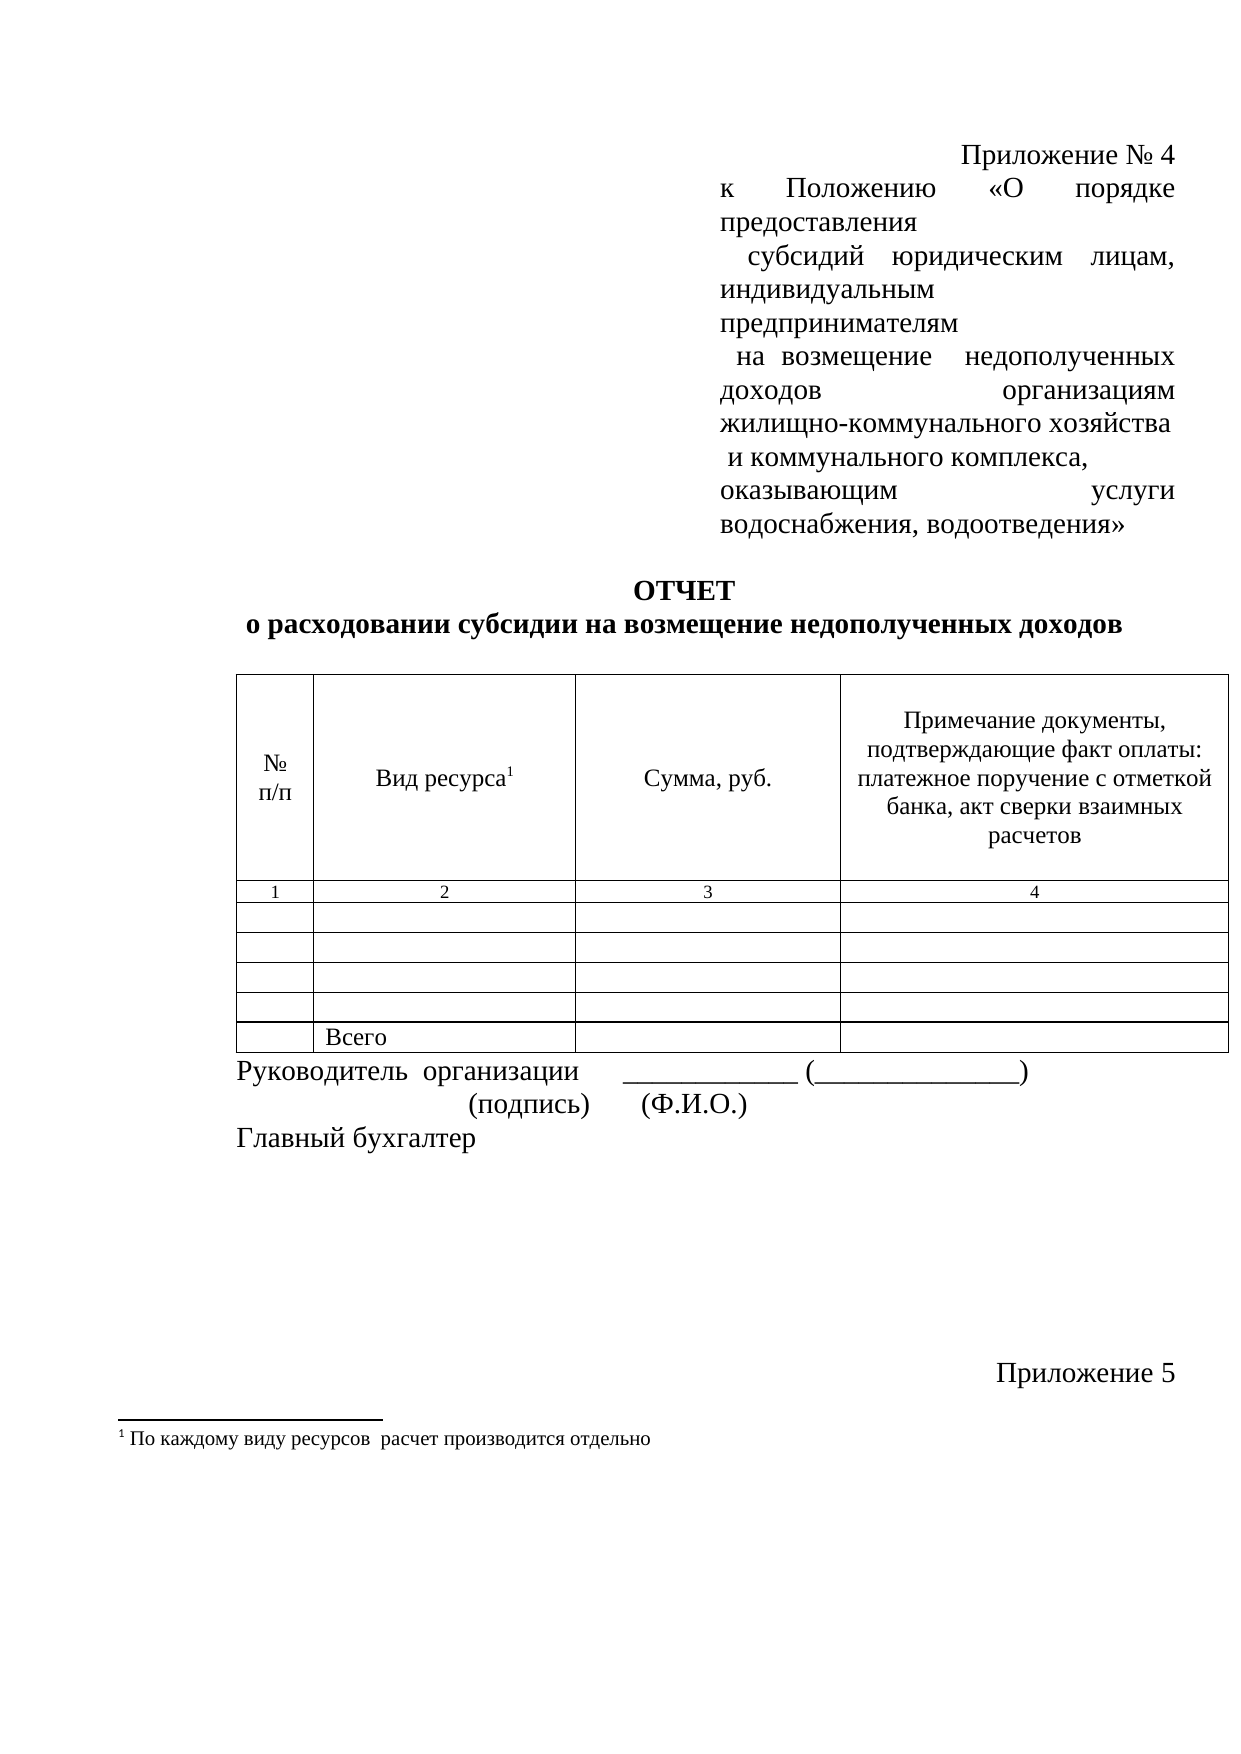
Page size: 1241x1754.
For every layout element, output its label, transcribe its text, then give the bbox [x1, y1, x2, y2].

text Главный бухгалтер [236, 1120, 1175, 1154]
table_cell [237, 903, 313, 932]
table_header Примечание документы, подтверждающие факт оплаты: платежное поручение с отметкой банка, акт сверки взаимных расчетов [841, 675, 1228, 879]
table_header № п/п [237, 675, 313, 879]
table_cell [841, 1023, 1228, 1052]
table_cell [237, 993, 313, 1021]
table_cell [237, 963, 313, 992]
text Приложение № 4 [591, 137, 1175, 171]
table_cell [237, 1023, 313, 1052]
table_cell 2 [314, 881, 575, 902]
table_cell [576, 933, 840, 962]
table_cell [314, 963, 575, 992]
table_cell [841, 933, 1228, 962]
table_cell [314, 993, 575, 1021]
table_cell 3 [576, 881, 840, 902]
table_cell 1 [237, 881, 313, 902]
text Руководитель организации ____________ (______________) [236, 1053, 1175, 1087]
table_cell 4 [841, 881, 1228, 902]
text (подпись) (Ф.И.О.) [118, 1087, 1175, 1120]
text ОТЧЕТ [118, 573, 1175, 607]
table_cell [576, 903, 840, 932]
table_cell [314, 933, 575, 962]
table_cell Всего [314, 1023, 575, 1052]
table_header Вид ресурса [314, 675, 575, 879]
table_cell [576, 993, 840, 1021]
text Приложение 5 [118, 1355, 1175, 1388]
table_cell [314, 903, 575, 932]
table_cell [841, 963, 1228, 992]
table_cell [841, 993, 1228, 1021]
text о расходовании субсидии на возмещение недополученных доходов [118, 607, 1175, 640]
table_header Сумма, руб. [576, 675, 840, 879]
table_cell [841, 903, 1228, 932]
table_cell [237, 933, 313, 962]
table_cell [576, 963, 840, 992]
table_cell [576, 1023, 840, 1052]
table_header к Положению «О порядке предоставления субсидий юридическим лицам, индивидуальным предпринимателям на возмещение недополученных доходов организациям жилищно-коммунального хозяйства и коммунального комплекса, оказывающим услуги водоснабжения, водоотведения» [709, 171, 1186, 539]
